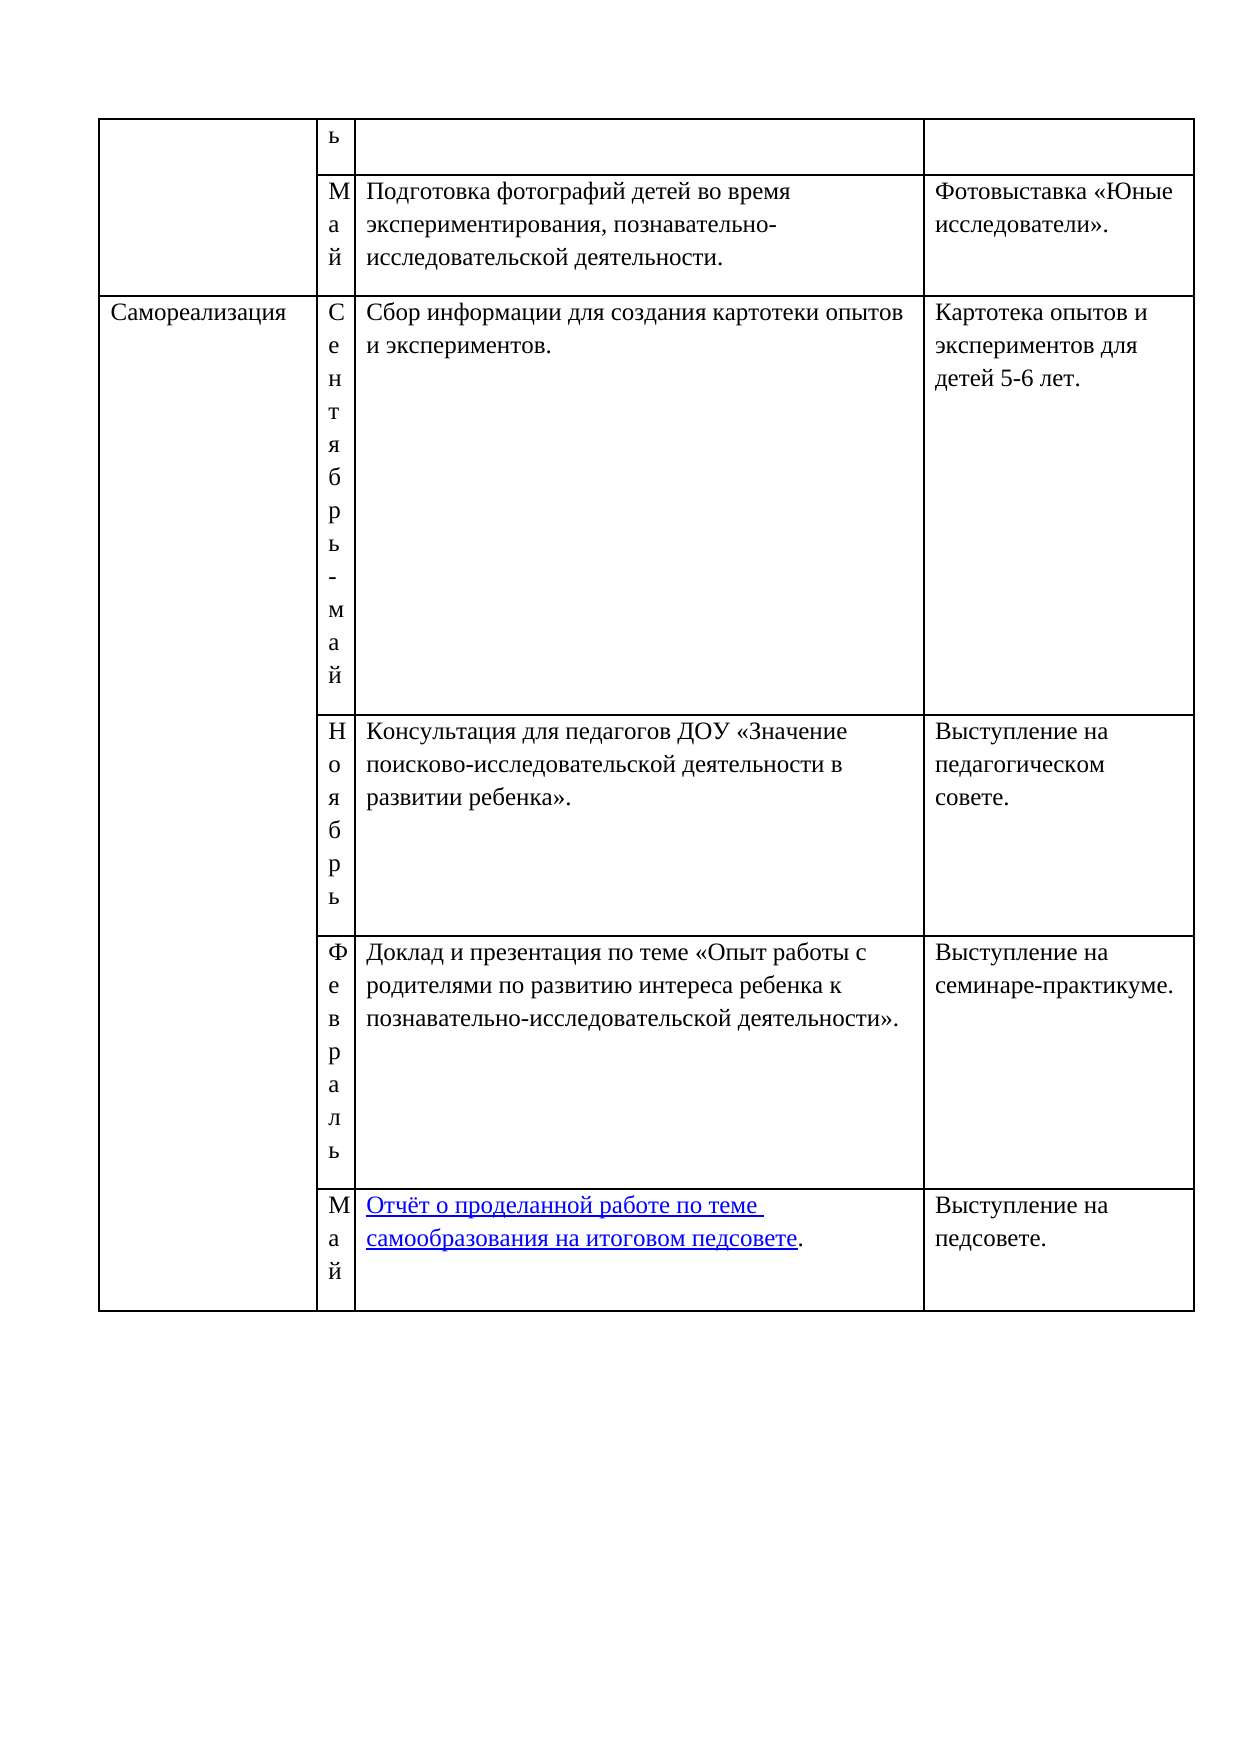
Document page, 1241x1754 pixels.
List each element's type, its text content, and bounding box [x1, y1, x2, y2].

table_cell Подготовка фотографий детей во время экспериментирования, познавательно-исследовательской деятельности. [356, 176, 923, 295]
table_cell Выступление на педагогическом совете. [925, 716, 1193, 934]
table_cell Выступление на семинаре-практикуме. [925, 937, 1193, 1188]
table_cell Консультация для педагогов ДОУ «Значение поисково-исследовательской деятельности в развитии ребенка». [356, 716, 923, 934]
table_cell Январь [318, 120, 354, 174]
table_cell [356, 120, 923, 174]
table_cell Доклад и презентация по теме «Опыт работы с родителями по развитию интереса ребенка к познавательно-исследовательской деятельности». [356, 937, 923, 1188]
table_cell Сентябрь-май [318, 297, 354, 714]
table_cell Сбор информации для создания картотеки опытов и экспериментов. [356, 297, 923, 714]
table_cell Ноябрь [318, 716, 354, 934]
table_cell Февраль [318, 937, 354, 1188]
table_cell Май [318, 1190, 354, 1310]
table_cell Май [318, 176, 354, 295]
table_cell Фотовыставка «Юные исследователи». [925, 176, 1193, 295]
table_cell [925, 120, 1193, 174]
table_cell Самореализация [100, 297, 316, 1310]
table_cell Картотека опытов и экспериментов для детей 5-6 лет. [925, 297, 1193, 714]
table_cell Выступление на педсовете. [925, 1190, 1193, 1310]
table_cell Отчёт о проделанной работе по теме самообразования на итоговом педсовете. [356, 1190, 923, 1310]
